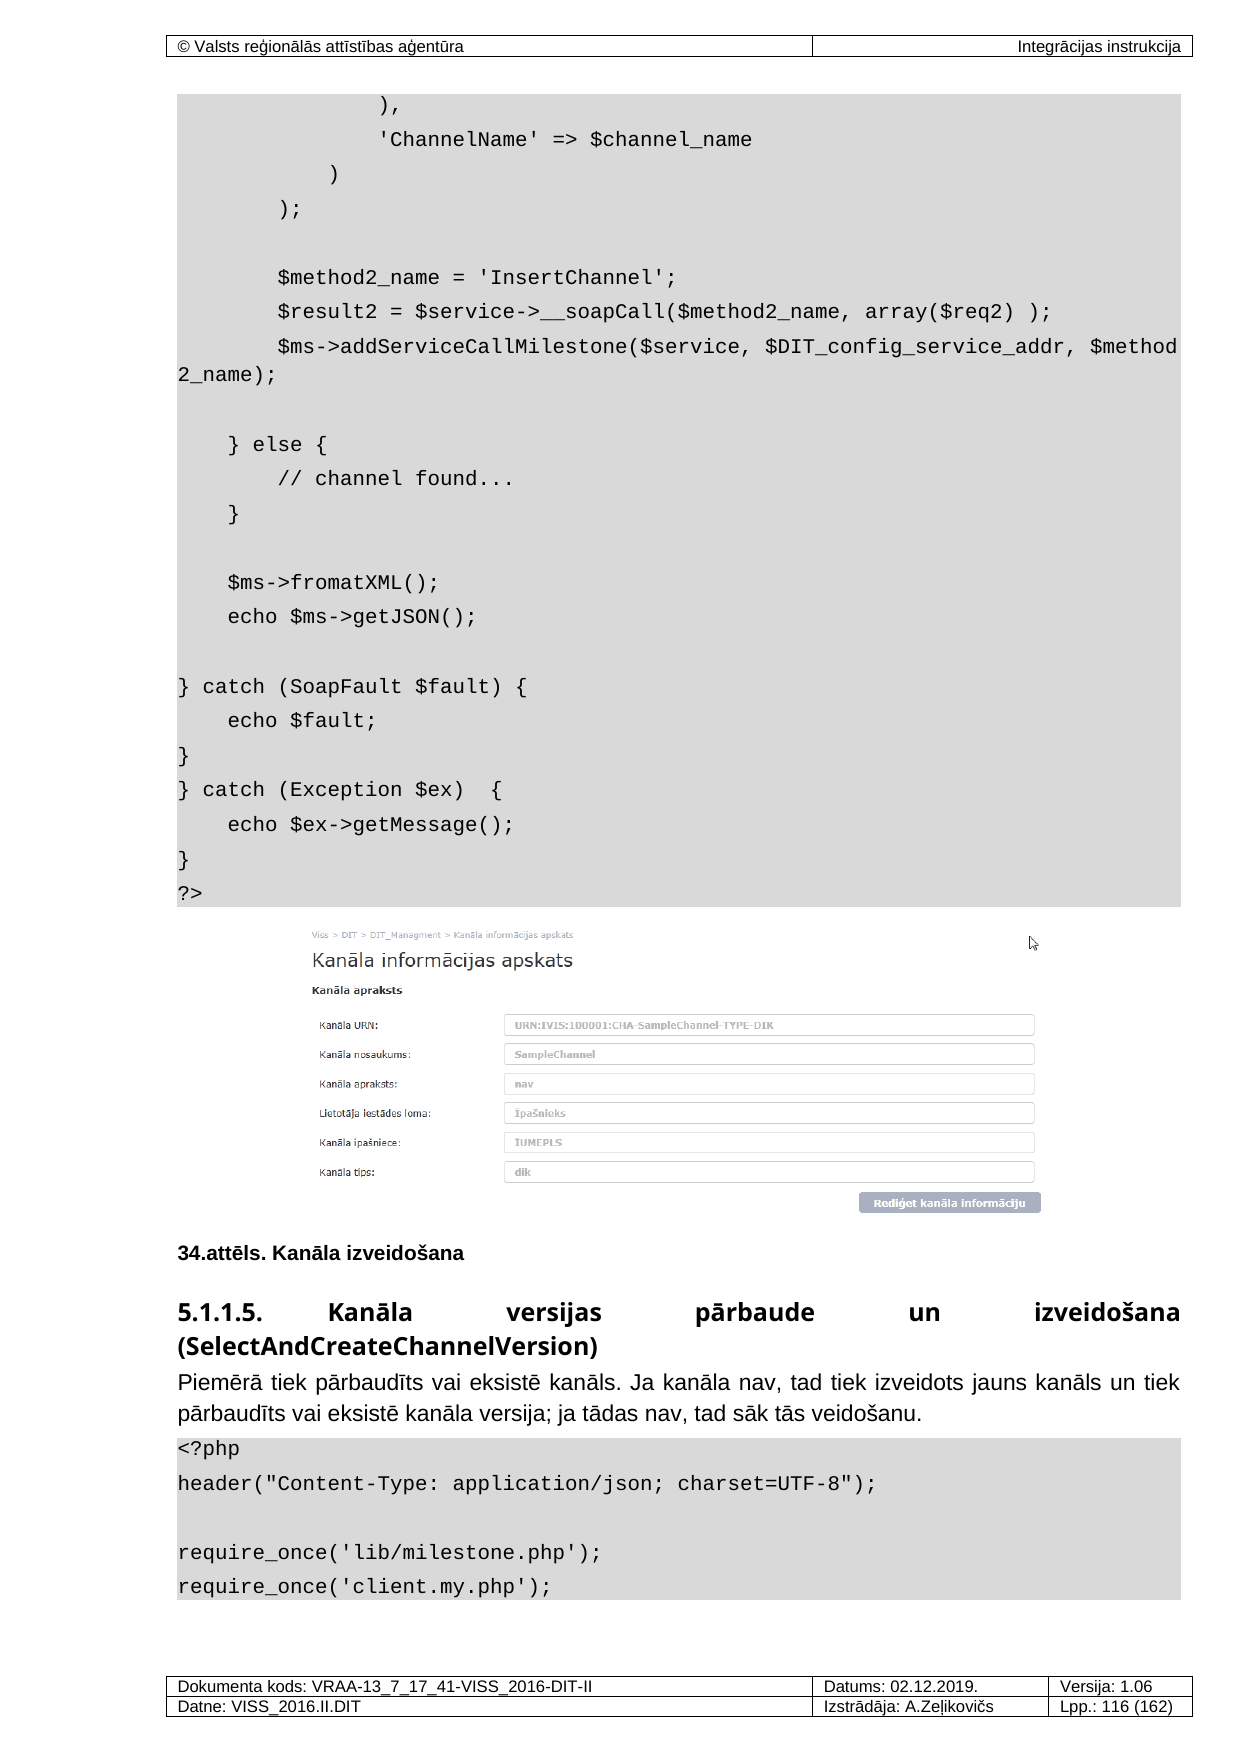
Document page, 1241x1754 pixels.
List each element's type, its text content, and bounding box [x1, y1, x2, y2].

text header("Content-Type: application/json; charset=UTF-8"); [177, 1473, 1181, 1496]
text Piemērā tiek pārbaudīts vai eksistē kanāls. Ja kanāla nav, tad tiek izveidots jauns kanāls un tiek pārbaudīts vai eksistē kanāla versija; ja tādas nav, tad sāk tās veidošanu. [177, 1369, 1181, 1427]
text } else { [177, 433, 1181, 457]
text } [177, 745, 1181, 768]
text require_once('client.my.php'); [177, 1576, 1181, 1600]
text echo $ms->getJSON(); [177, 606, 1181, 630]
text $result2 = $service->__soapCall($method2_name, array($req2) ); [177, 301, 1181, 325]
text } [177, 503, 1181, 526]
text ?> [177, 883, 1181, 907]
text echo $fault; [177, 710, 1181, 734]
text $ms->addServiceCallMilestone($service, $DIT_config_service_addr, $method2_name); [177, 336, 1181, 388]
text $ms->fromatXML(); [177, 572, 1181, 596]
text 'ChannelName' => $channel_name [177, 128, 1181, 152]
text } [177, 848, 1181, 872]
text ) [177, 163, 1181, 187]
text } catch (Exception $ex) { [177, 779, 1181, 803]
subtitle Kanāla versijas pārbaude un izveidošana (SelectAndCreateChannelVersion) [177, 1294, 1181, 1362]
text require_once('lib/milestone.php'); [177, 1542, 1181, 1565]
text <?php [177, 1438, 1181, 1462]
text ), [177, 94, 1181, 118]
text } catch (SoapFault $fault) { [177, 676, 1181, 699]
picture [304, 923, 1055, 1228]
text echo $ex->getMessage(); [177, 814, 1181, 838]
text $method2_name = 'InsertChannel'; [177, 267, 1181, 291]
text // channel found... [177, 468, 1181, 492]
text ); [177, 198, 1181, 221]
